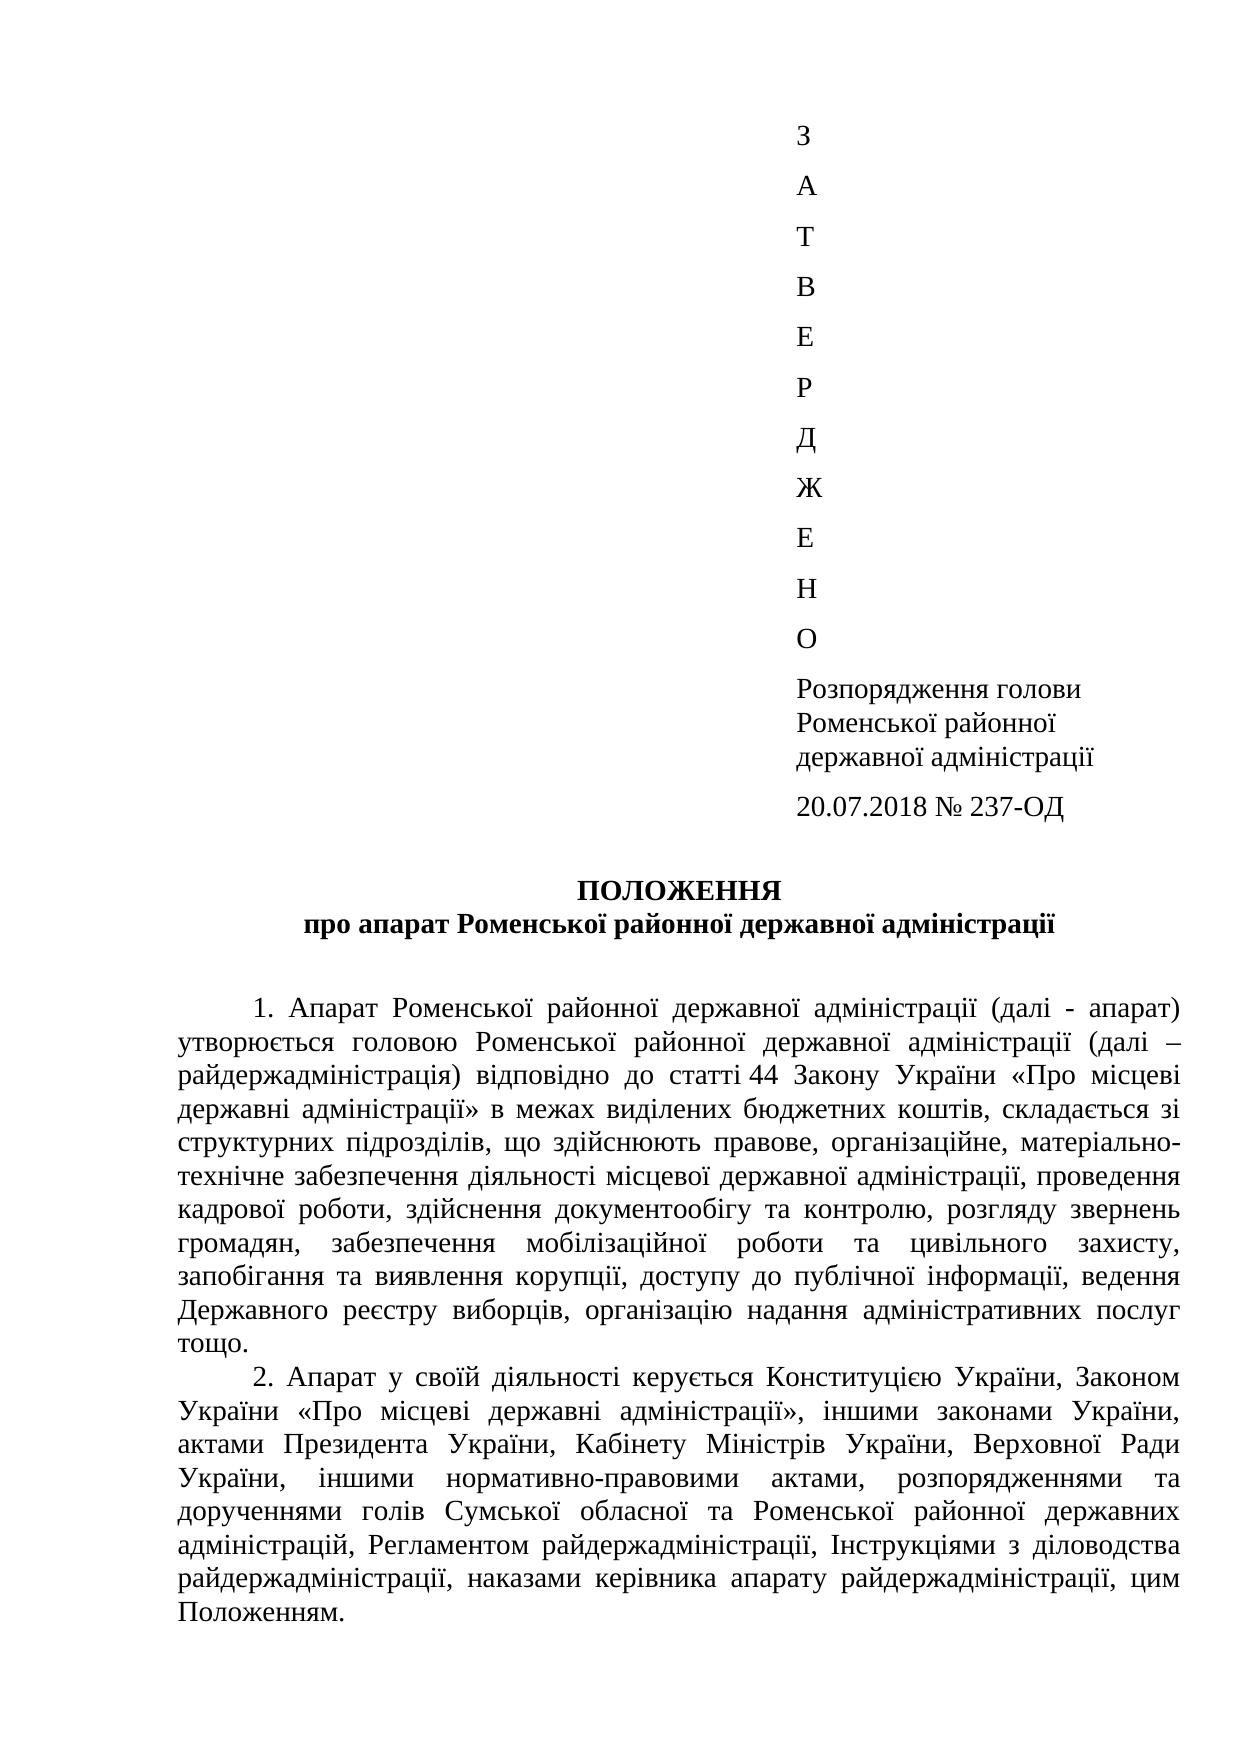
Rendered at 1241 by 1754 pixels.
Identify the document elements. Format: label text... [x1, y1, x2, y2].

text про апарат Роменської районної державної адміністрації [177, 906, 1181, 940]
text 1. Апарат Роменської районної державної адміністрації (далі - апарат) утворюється головою Роменської районної державної адміністрації (далі – райдержадміністрація) відповідно до статті 44 Закону України «Про місцеві державні адміністрації» в межах виділених бюджетних коштів, складається зі структурних підрозділів, що здійснюють правове, організаційне, матеріально-технічне забезпечення діяльності місцевої державної адміністрації, проведення кадрової роботи, здійснення документообігу та контролю, розгляду звернень громадян, забезпечення мобілізаційної роботи та цивільного захисту, запобігання та виявлення корупції, доступу до публічної інформації, ведення Державного реєстру виборців, організацію надання адміністративних послуг тощо. [177, 990, 1181, 1359]
text ПОЛОЖЕННЯ [177, 873, 1181, 906]
text державної адміністрації [796, 739, 1181, 772]
text Розпорядження голови [796, 672, 1181, 705]
text 20.07.2018 № 237-ОД [796, 789, 1181, 822]
text 2. Апарат у своїй діяльності керується Конституцією України, Законом України «Про місцеві державні адміністрації», іншими законами України, актами Президента України, Кабінету Міністрів України, Верховної Ради України, іншими нормативно-правовими актами, розпорядженнями та дорученнями голів Сумської обласної та Роменської районної державних адміністрацій, Регламентом райдержадміністрації, Інструкціями з діловодства райдержадміністрації, наказами керівника апарату райдержадміністрації, цим Положенням. [177, 1359, 1181, 1627]
text Роменської районної [796, 705, 1181, 739]
